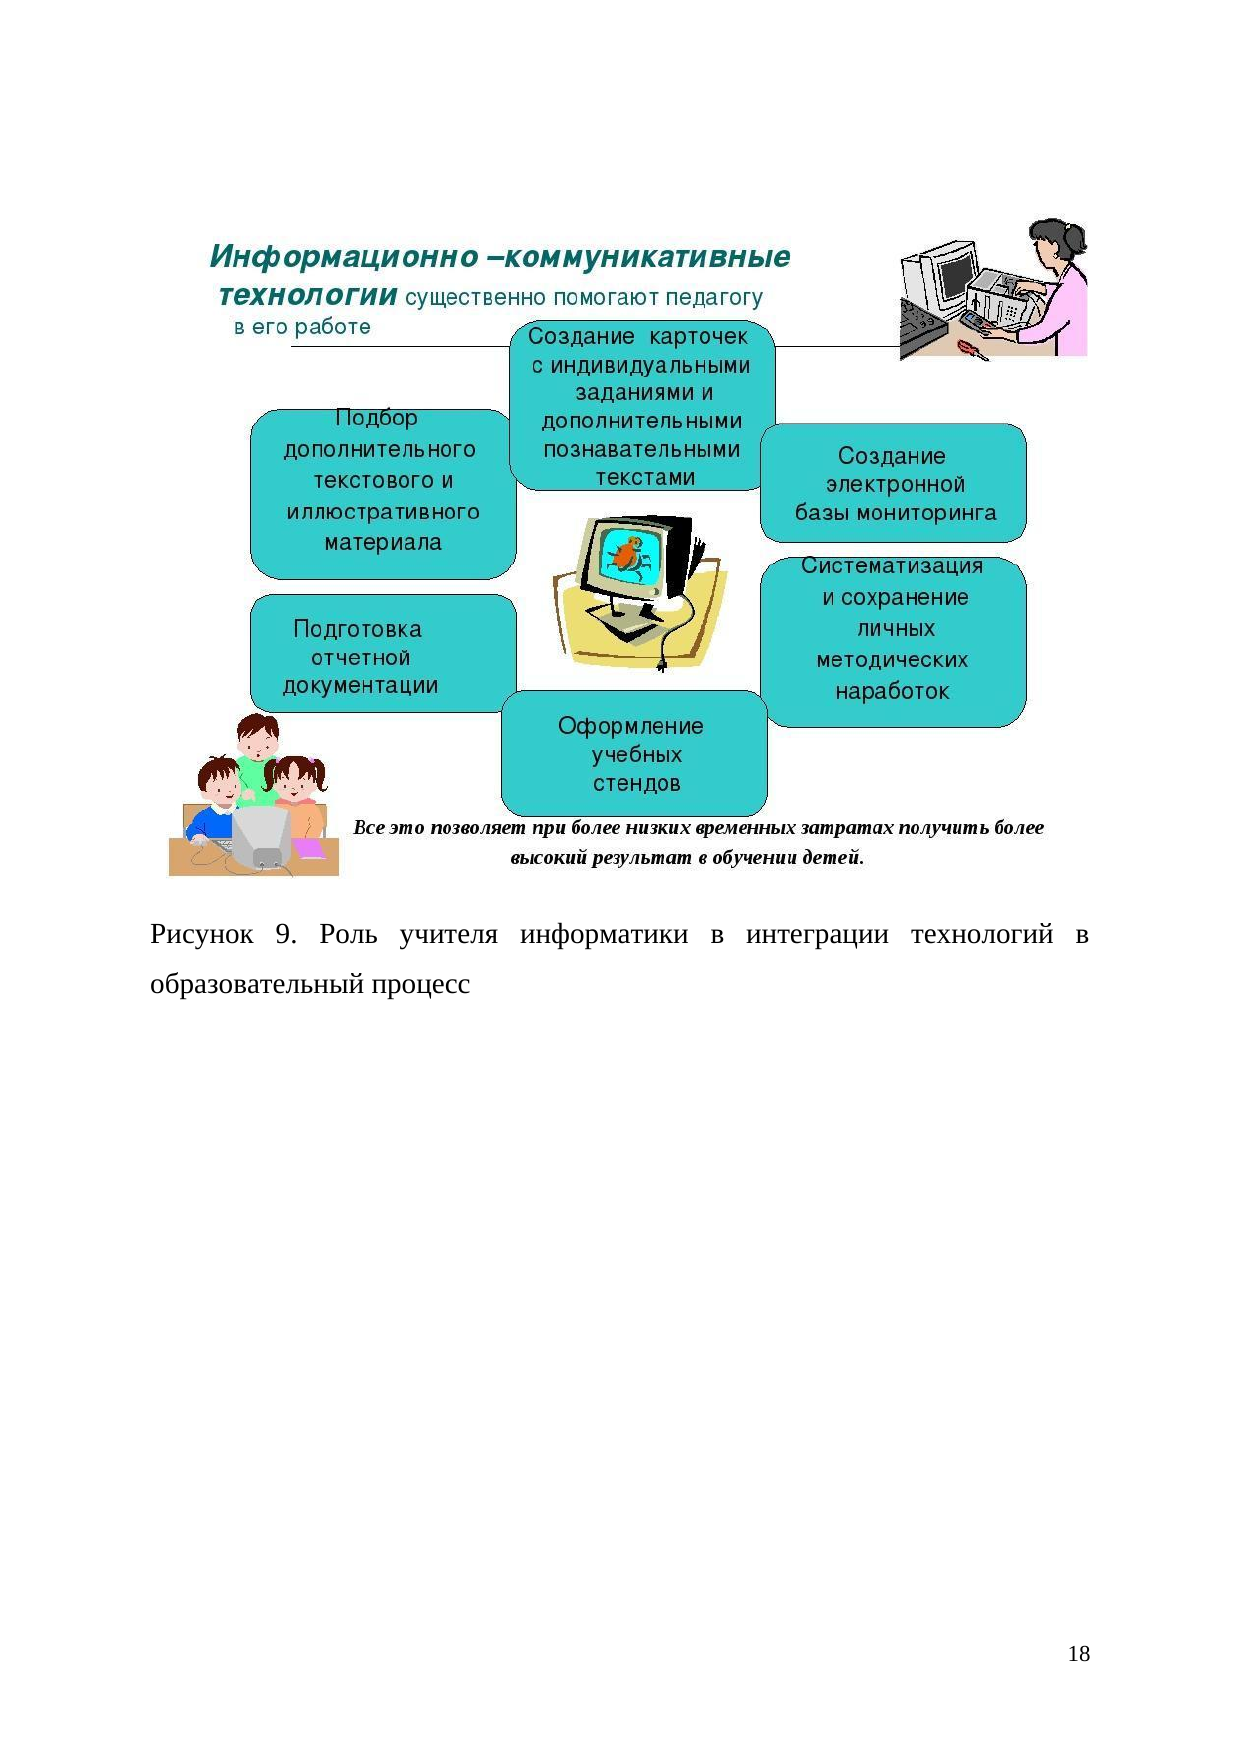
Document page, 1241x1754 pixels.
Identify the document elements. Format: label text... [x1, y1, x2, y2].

picture [150, 189, 1088, 894]
